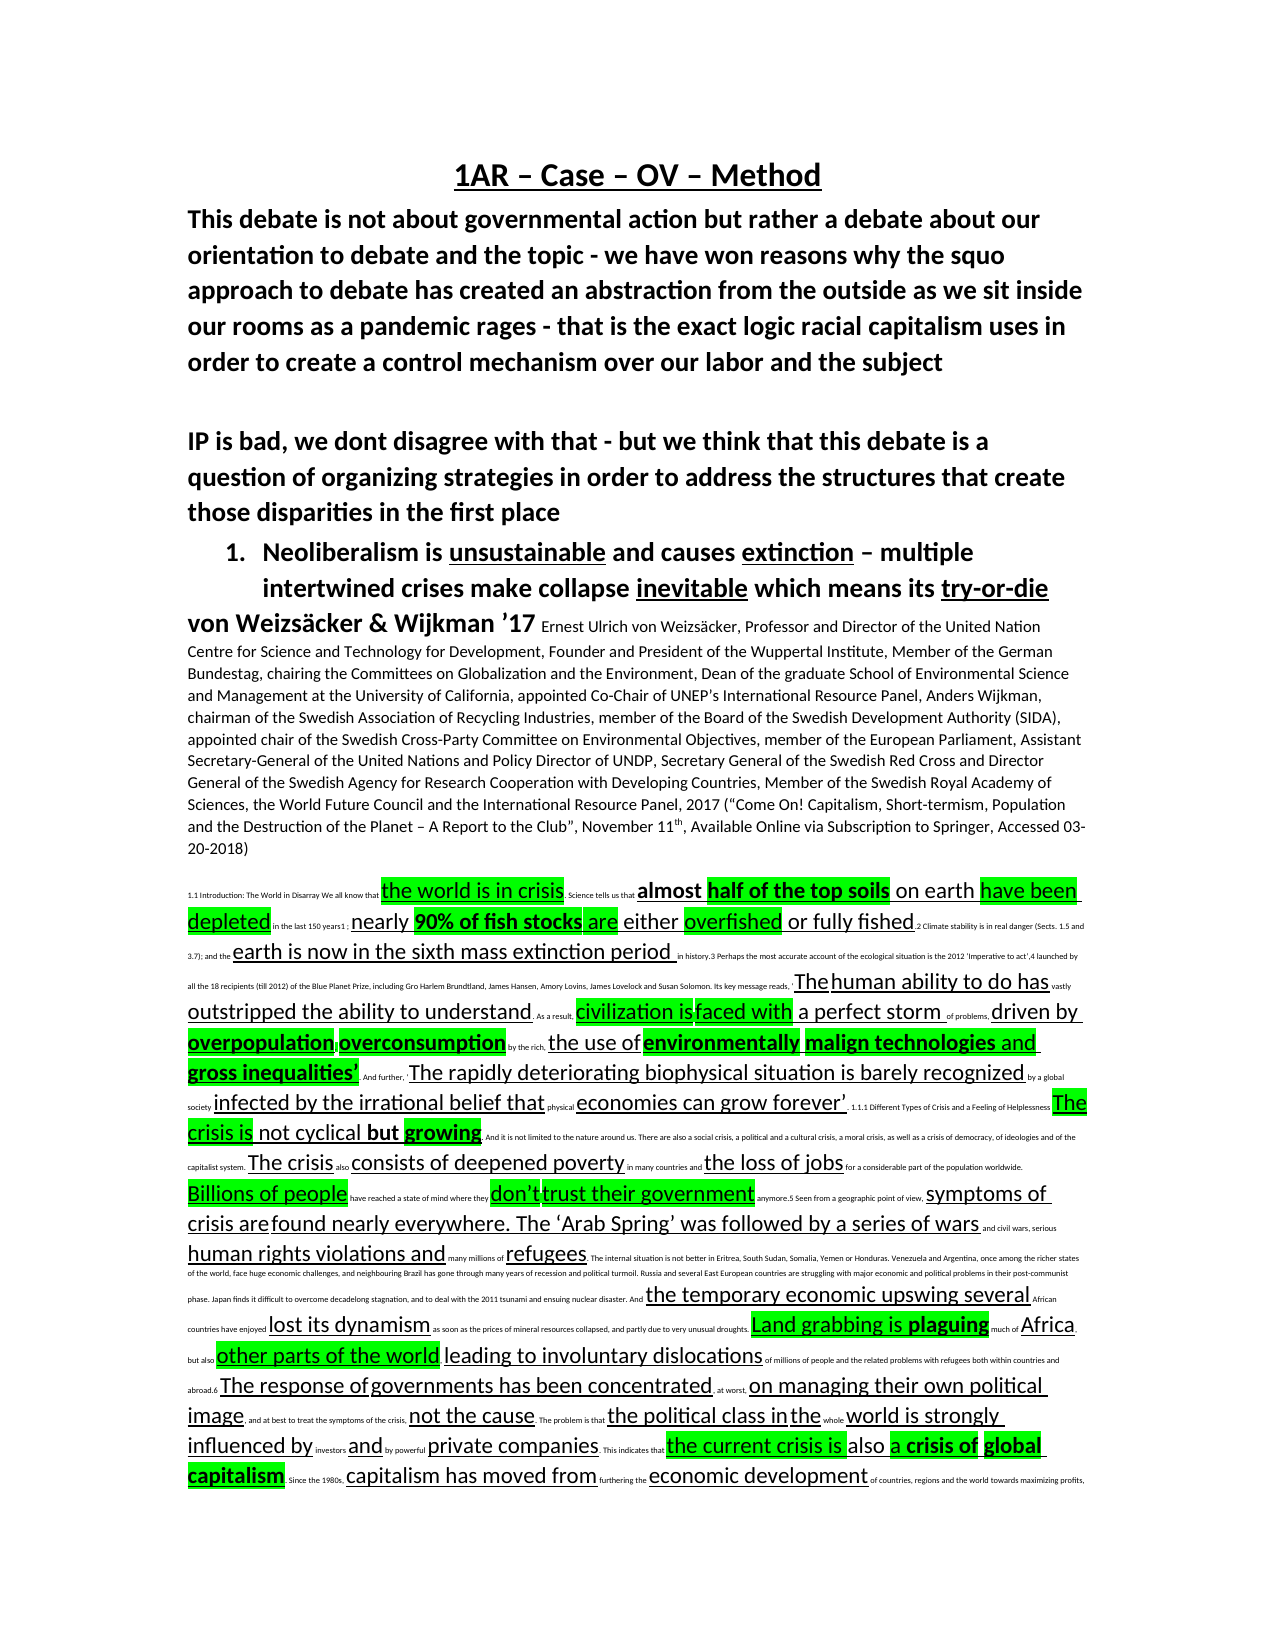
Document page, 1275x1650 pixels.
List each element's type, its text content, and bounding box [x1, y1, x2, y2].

subtitle This debate is not about governmental action but rather a debate about our orientation to debate and the topic - we have won reasons why the squo approach to debate has created an abstraction from the outside as we sit inside our rooms as a pandemic rages - that is the exact logic racial capitalism uses in order to create a control mechanism over our labor and the subject [187, 202, 1087, 378]
subtitle Neoliberalism is unsustainable and causes extinction – multiple intertwined crises make collapse inevitable which means its try-or-die [225, 535, 1087, 604]
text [187, 877, 1087, 1489]
subtitle IP is bad, we dont disagree with that - but we think that this debate is a question of organizing strategies in order to address the structures that create those disparities in the first place [187, 424, 1087, 529]
subtitle 1AR – Case – OV – Method [187, 154, 1087, 195]
text von Weizsäcker & Wijkman ’17 Ernest Ulrich von Weizsäcker, Professor and Director of the United Nation Centre for Science and Technology for Development, Founder and President of the Wuppertal Institute, Member of the German Bundestag, chairing the Committees on Globalization and the Environment, Dean of the graduate School of Environmental Science and Management at the University of California, appointed Co-Chair of UNEP’s International Resource Panel, Anders Wijkman, chairman of the Swedish Association of Recycling Industries, member of the Board of the Swedish Development Authority (SIDA), appointed chair of the Swedish Cross-Party Committee on Environmental Objectives, member of the European Parliament, Assistant Secretary-General of the United Nations and Policy Director of UNDP, Secretary General of the Swedish Red Cross and Director General of the Swedish Agency for Research Cooperation with Developing Countries, Member of the Swedish Royal Academy of Sciences, the World Future Council and the International Resource Panel, 2017 (“Come On! Capitalism, Short-termism, Population and the Destruction of the Planet – A Report to the Club”, November 11th, Available Online via Subscription to Springer, Accessed 03-20-2018) [187, 607, 1087, 858]
